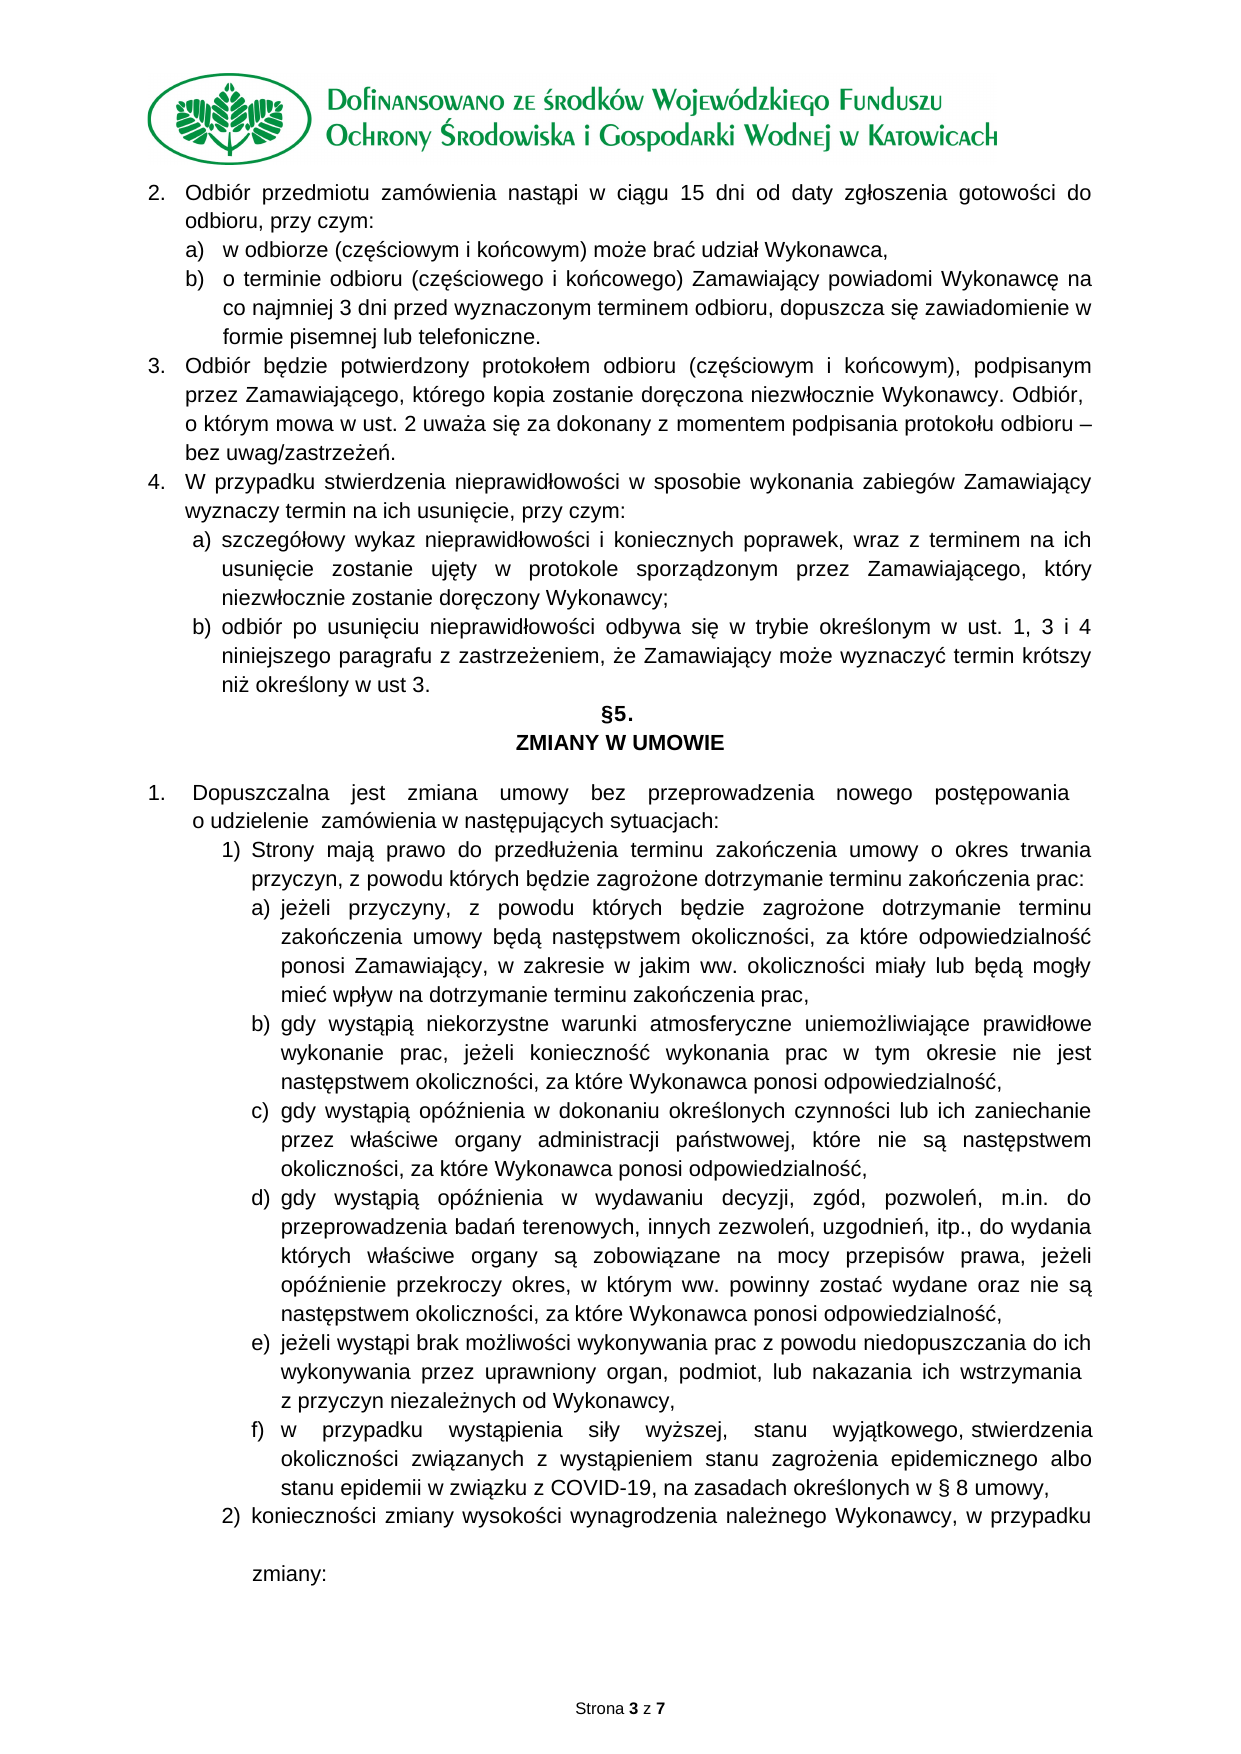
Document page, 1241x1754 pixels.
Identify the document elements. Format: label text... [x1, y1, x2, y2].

list odbiór po usunięciu nieprawidłowości odbywa się w trybie określonym w ust. 1, 3 i 4 niniejszego paragrafu z zastrzeżeniem, że Zamawiający może wyznaczyć termin krótszy niż określony w ust 3. [192, 614, 1093, 697]
list Strony mają prawo do przedłużenia terminu zakończenia umowy o okres trwania przyczyn, z powodu których będzie zagrożone dotrzymanie terminu zakończenia prac: [221, 837, 1093, 892]
list w przypadku wystąpienia siły wyższej, stanu wyjątkowego, stwierdzenia okoliczności związanych z wystąpieniem stanu zagrożenia epidemicznego albo stanu epidemii w związku z COVID-19, na zasadach określonych w § 8 umowy, [251, 1417, 1093, 1500]
list jeżeli przyczyny, z powodu których będzie zagrożone dotrzymanie terminu zakończenia umowy będą następstwem okoliczności, za które odpowiedzialność ponosi Zamawiający, w zakresie w jakim ww. okoliczności miały lub będą mogły mieć wpływ na dotrzymanie terminu zakończenia prac, [251, 895, 1093, 1007]
list gdy wystąpią niekorzystne warunki atmosferyczne uniemożliwiające prawidłowe wykonanie prac, jeżeli konieczność wykonania prac w tym okresie nie jest następstwem okoliczności, za które Wykonawca ponosi odpowiedzialność, [251, 1011, 1093, 1094]
list w odbiorze (częściowym i końcowym) może brać udział Wykonawca, [185, 237, 1093, 263]
list jeżeli wystąpi brak możliwości wykonywania prac z powodu niedopuszczania do ich wykonywania przez uprawniony organ, podmiot, lub nakazania ich wstrzymania z przyczyn niezależnych od Wykonawcy, [251, 1330, 1093, 1413]
text §5. ZMIANY W UMOWIE [148, 701, 1093, 755]
list Dopuszczalna jest zmiana umowy bez przeprowadzenia nowego postępowania o udzielenie zamówienia w następujących sytuacjach: [148, 779, 1093, 834]
list konieczności zmiany wysokości wynagrodzenia należnego Wykonawcy, w przypadku zmiany: [221, 1503, 1093, 1587]
picture [147, 73, 997, 165]
list W przypadku stwierdzenia nieprawidłowości w sposobie wykonania zabiegów Zamawiający wyznaczy termin na ich usunięcie, przy czym: [148, 469, 1093, 523]
list szczegółowy wykaz nieprawidłowości i koniecznych poprawek, wraz z terminem na ich usunięcie zostanie ujęty w protokole sporządzonym przez Zamawiającego, który niezwłocznie zostanie doręczony Wykonawcy; [192, 527, 1093, 610]
list Odbiór będzie potwierdzony protokołem odbioru (częściowym i końcowym), podpisanym przez Zamawiającego, którego kopia zostanie doręczona niezwłocznie Wykonawcy. Odbiór, o którym mowa w ust. 2 uważa się za dokonany z momentem podpisania protokołu odbioru – bez uwag/zastrzeżeń. [148, 353, 1093, 465]
list gdy wystąpią opóźnienia w dokonaniu określonych czynności lub ich zaniechanie przez właściwe organy administracji państwowej, które nie są następstwem okoliczności, za które Wykonawca ponosi odpowiedzialność, [251, 1098, 1093, 1181]
list gdy wystąpią opóźnienia w wydawaniu decyzji, zgód, pozwoleń, m.in. do przeprowadzenia badań terenowych, innych zezwoleń, uzgodnień, itp., do wydania których właściwe organy są zobowiązane na mocy przepisów prawa, jeżeli opóźnienie przekroczy okres, w którym ww. powinny zostać wydane oraz nie są następstwem okoliczności, za które Wykonawca ponosi odpowiedzialność, [251, 1185, 1093, 1326]
list Odbiór przedmiotu zamówienia nastąpi w ciągu 15 dni od daty zgłoszenia gotowości do odbioru, przy czym: [148, 179, 1093, 234]
list o terminie odbioru (częściowego i końcowego) Zamawiający powiadomi Wykonawcę na co najmniej 3 dni przed wyznaczonym terminem odbioru, dopuszcza się zawiadomienie w formie pisemnej lub telefoniczne. [185, 266, 1093, 349]
